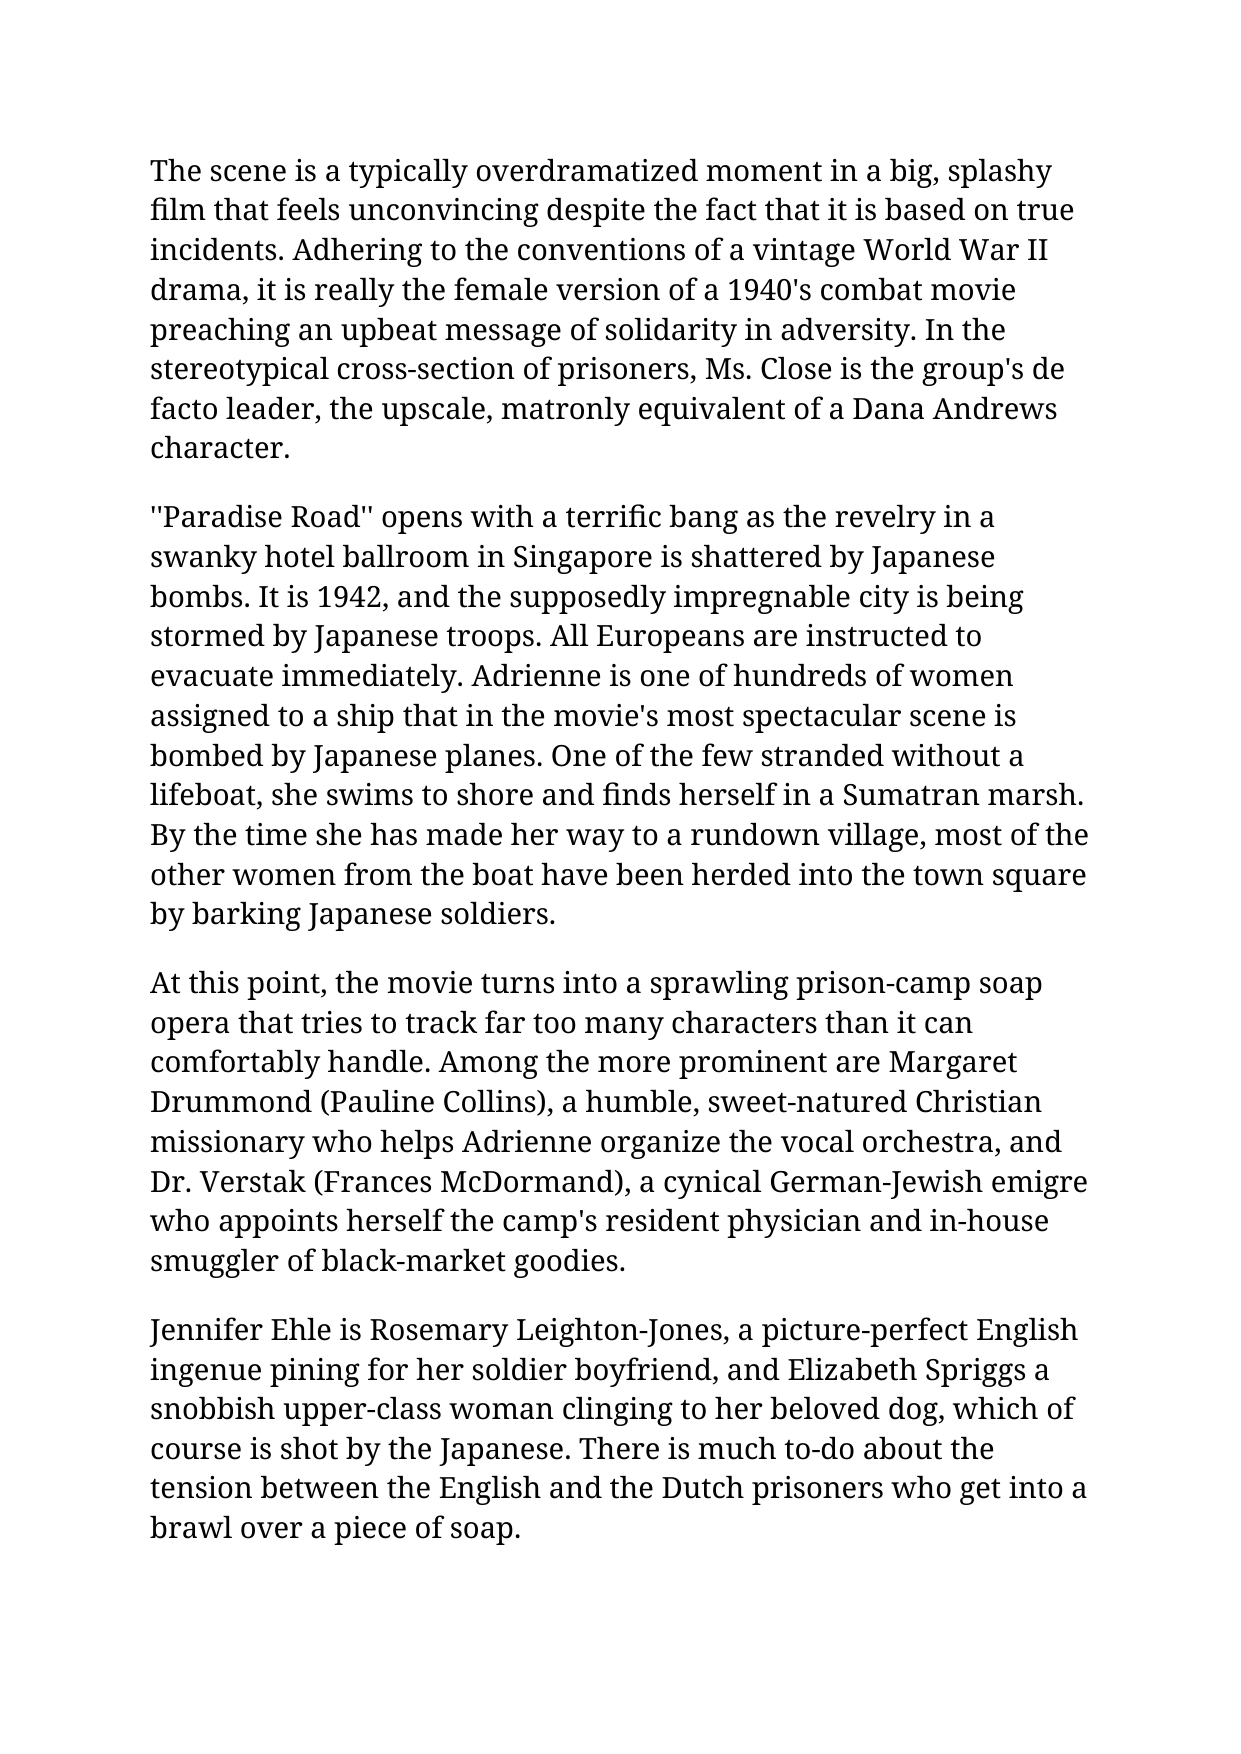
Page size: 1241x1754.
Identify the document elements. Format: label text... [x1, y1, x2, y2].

text Jennifer Ehle is Rosemary Leighton-Jones, a picture-perfect English ingenue pining for her soldier boyfriend, and Elizabeth Spriggs a snobbish upper-class woman clinging to her beloved dog, which of course is shot by the Japanese. There is much to-do about the tension between the English and the Dutch prisoners who get into a brawl over a piece of soap. [150, 1309, 1090, 1547]
text The scene is a typically overdramatized moment in a big, splashy film that feels unconvincing despite the fact that it is based on true incidents. Adhering to the conventions of a vintage World War II drama, it is really the female version of a 1940's combat movie preaching an upbeat message of solidarity in adversity. In the stereotypical cross-section of prisoners, Ms. Close is the group's de facto leader, the upscale, matronly equivalent of a Dana Andrews character. [150, 150, 1090, 467]
text At this point, the movie turns into a sprawling prison-camp soap opera that tries to track far too many characters than it can comfortably handle. Among the more prominent are Margaret Drummond (Pauline Collins), a humble, sweet-natured Christian missionary who helps Adrienne organize the vocal orchestra, and Dr. Verstak (Frances McDormand), a cynical German-Jewish emigre who appoints herself the camp's resident physician and in-house smuggler of black-market goodies. [150, 962, 1090, 1280]
text ''Paradise Road'' opens with a terrific bang as the revelry in a swanky hotel ballroom in Singapore is shattered by Japanese bombs. It is 1942, and the supposedly impregnable city is being stormed by Japanese troops. All Europeans are instructed to evacuate immediately. Adrienne is one of hundreds of women assigned to a ship that in the movie's most spectacular scene is bombed by Japanese planes. One of the few stranded without a lifeboat, she swims to shore and finds herself in a Sumatran marsh. By the time she has made her way to a rundown village, most of the other women from the boat have been herded into the town square by barking Japanese soldiers. [150, 497, 1090, 933]
